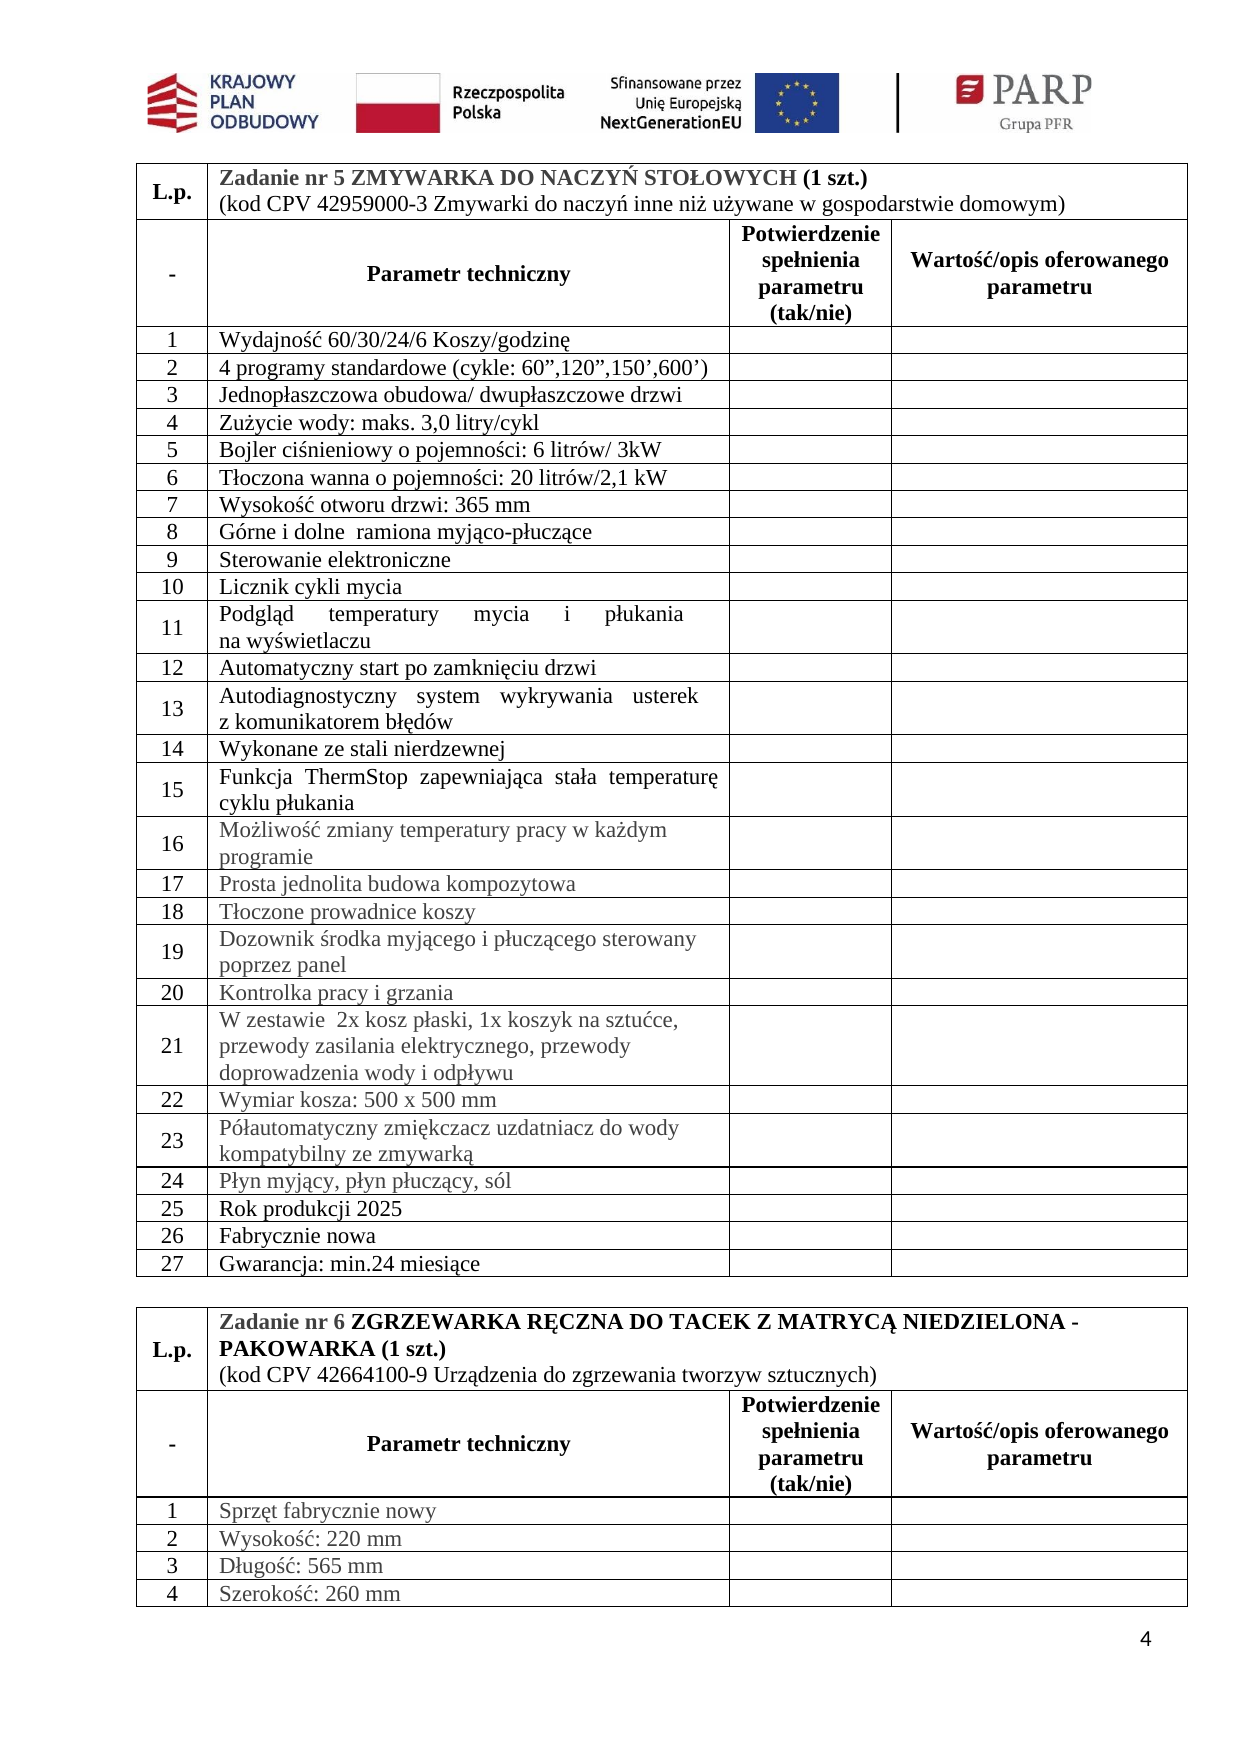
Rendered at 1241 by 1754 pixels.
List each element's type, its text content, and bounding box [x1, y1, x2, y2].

table_cell [730, 518, 891, 545]
table_cell [730, 409, 891, 435]
table_cell Płyn myjący, płyn płuczący, sól [208, 1168, 729, 1194]
table_cell Górne i dolne ramiona myjąco-płuczące [208, 518, 729, 545]
table_cell 6 [137, 464, 207, 490]
table_cell 27 [137, 1250, 207, 1276]
table_cell [730, 573, 891, 599]
table_cell 1 [137, 1498, 207, 1524]
table_cell Bojler ciśnieniowy o pojemności: 6 litrów/ 3kW [208, 436, 729, 462]
table_cell Długość: 565 mm [208, 1552, 729, 1579]
table_cell [730, 735, 891, 762]
table_cell Wartość/opis oferowanego parametru [892, 220, 1187, 326]
table_cell [730, 601, 891, 653]
table_cell Potwierdzenie spełnienia parametru (tak/nie) [730, 1391, 891, 1496]
table_cell [892, 735, 1187, 762]
table_cell [892, 817, 1187, 869]
table_cell [892, 682, 1187, 734]
table_cell [730, 1525, 891, 1551]
table_cell Gwarancja: min.24 miesiące [208, 1250, 729, 1276]
table_cell Fabrycznie nowa [208, 1222, 729, 1249]
table_cell Potwierdzenie spełnienia parametru (tak/nie) [730, 220, 891, 326]
table_cell Dozownik środka myjącego i płuczącego sterowany poprzez panel [208, 925, 729, 978]
table_cell Funkcja ThermStop zapewniająca stała temperaturę cyklu płukania [208, 763, 729, 816]
table_cell [892, 518, 1187, 545]
table_cell 4 [137, 1580, 207, 1606]
table_cell 4 [137, 409, 207, 435]
table_cell 25 [137, 1195, 207, 1221]
table_cell [730, 1195, 891, 1221]
table_cell [730, 464, 891, 490]
table_cell [892, 654, 1187, 681]
table_cell 10 [137, 573, 207, 599]
table_cell [892, 1498, 1187, 1524]
table_cell 17 [137, 870, 207, 897]
table_cell 14 [137, 735, 207, 762]
table_header Zadanie nr 5 ZMYWARKA DO NACZYŃ STOŁOWYCH (1 szt.) (kod CPV 42959000-3 Zmywarki do naczyń inne niż używane w gospodarstwie domowym) [208, 164, 1187, 219]
table_cell [892, 1006, 1187, 1085]
table_cell [892, 491, 1187, 517]
table_cell [730, 654, 891, 681]
table_header L.p. [137, 1308, 207, 1390]
table_cell [892, 1250, 1187, 1276]
table_cell 9 [137, 546, 207, 572]
table_cell 8 [137, 518, 207, 545]
table_cell 3 [137, 381, 207, 408]
table_cell - [137, 220, 207, 326]
table_cell [892, 464, 1187, 490]
table_cell [892, 1580, 1187, 1606]
table_cell [730, 1498, 891, 1524]
table_cell 22 [137, 1086, 207, 1113]
table_cell 2 [137, 1525, 207, 1551]
table_cell [892, 1114, 1187, 1166]
table_cell 7 [137, 491, 207, 517]
table_cell [730, 491, 891, 517]
table_cell 2 [137, 354, 207, 380]
table_cell [730, 1086, 891, 1113]
table_cell [892, 546, 1187, 572]
table_cell Wydajność 60/30/24/6 Koszy/godzinę [208, 327, 729, 353]
table_cell [892, 327, 1187, 353]
table_cell Prosta jednolita budowa kompozytowa [208, 870, 729, 897]
table_cell 3 [137, 1552, 207, 1579]
table_header Zadanie nr 6 ZGRZEWARKA RĘCZNA DO TACEK Z MATRYCĄ NIEDZIELONA - PAKOWARKA (1 szt.) (kod CPV 42664100-9 Urządzenia do zgrzewania tworzyw sztucznych) [208, 1308, 1187, 1390]
table_cell Automatyczny start po zamknięciu drzwi [208, 654, 729, 681]
table_cell 12 [137, 654, 207, 681]
table_cell [892, 381, 1187, 408]
table_cell 11 [137, 601, 207, 653]
table_cell 16 [137, 817, 207, 869]
table_cell Wysokość otworu drzwi: 365 mm [208, 491, 729, 517]
table_cell [892, 1086, 1187, 1113]
table_cell Wartość/opis oferowanego parametru [892, 1391, 1187, 1496]
table_cell [892, 979, 1187, 1005]
table_cell 4 programy standardowe (cykle: 60”,120”,150’,600’) [208, 354, 729, 380]
table_cell [730, 1250, 891, 1276]
table_cell [892, 409, 1187, 435]
table_cell Zużycie wody: maks. 3,0 litry/cykl [208, 409, 729, 435]
table_cell 21 [137, 1006, 207, 1085]
table_cell [730, 1006, 891, 1085]
table_cell [892, 1222, 1187, 1249]
table_cell [730, 898, 891, 924]
table_cell Szerokość: 260 mm [208, 1580, 729, 1606]
table_cell [730, 763, 891, 816]
table_cell Wykonane ze stali nierdzewnej [208, 735, 729, 762]
table_cell [730, 1114, 891, 1166]
table_cell [730, 817, 891, 869]
table_cell Jednopłaszczowa obudowa/ dwupłaszczowe drzwi [208, 381, 729, 408]
table_cell W zestawie 2x kosz płaski, 1x koszyk na sztućce, przewody zasilania elektrycznego, przewody doprowadzenia wody i odpływu [208, 1006, 729, 1085]
table_cell [892, 1525, 1187, 1551]
table_cell [730, 870, 891, 897]
table_cell 23 [137, 1114, 207, 1166]
table_cell [892, 573, 1187, 599]
table_cell [730, 1168, 891, 1194]
table_cell [892, 870, 1187, 897]
table_cell [892, 1195, 1187, 1221]
table_cell [730, 1552, 891, 1579]
table_cell [892, 1168, 1187, 1194]
table_cell Wymiar kosza: 500 x 500 mm [208, 1086, 729, 1113]
table_cell Sterowanie elektroniczne [208, 546, 729, 572]
table_cell [730, 1580, 891, 1606]
table_cell [730, 925, 891, 978]
table_cell Rok produkcji 2025 [208, 1195, 729, 1221]
table_cell Wysokość: 220 mm [208, 1525, 729, 1551]
table_cell [892, 354, 1187, 380]
table_cell [730, 1222, 891, 1249]
table_cell [730, 546, 891, 572]
table_cell [730, 381, 891, 408]
table_cell 13 [137, 682, 207, 734]
table_cell 20 [137, 979, 207, 1005]
table_cell Możliwość zmiany temperatury pracy w każdym programie [208, 817, 729, 869]
table_cell [892, 763, 1187, 816]
table_cell Sprzęt fabrycznie nowy [208, 1498, 729, 1524]
table_cell [892, 925, 1187, 978]
table_cell [892, 601, 1187, 653]
table_cell Licznik cykli mycia [208, 573, 729, 599]
table_cell Podgląd temperatury mycia i płukania na wyświetlaczu [208, 601, 729, 653]
picture [147, 73, 1092, 133]
table_cell 19 [137, 925, 207, 978]
table_cell 26 [137, 1222, 207, 1249]
table_cell [730, 436, 891, 462]
table_cell - [137, 1391, 207, 1496]
table_cell [892, 898, 1187, 924]
table_cell [730, 327, 891, 353]
table_cell Tłoczona wanna o pojemności: 20 litrów/2,1 kW [208, 464, 729, 490]
table_cell 5 [137, 436, 207, 462]
table_cell 18 [137, 898, 207, 924]
table_cell [892, 1552, 1187, 1579]
table_cell [730, 354, 891, 380]
table_cell [730, 979, 891, 1005]
table_cell [730, 682, 891, 734]
table_cell 15 [137, 763, 207, 816]
table_cell [892, 436, 1187, 462]
table_cell 24 [137, 1168, 207, 1194]
table_cell Parametr techniczny [208, 220, 729, 326]
table_cell Autodiagnostyczny system wykrywania usterek z komunikatorem błędów [208, 682, 729, 734]
table_cell 1 [137, 327, 207, 353]
table_header L.p. [137, 164, 207, 219]
table_cell Parametr techniczny [208, 1391, 729, 1496]
table_cell Półautomatyczny zmiękczacz uzdatniacz do wody kompatybilny ze zmywarką [208, 1114, 729, 1166]
table_cell Kontrolka pracy i grzania [208, 979, 729, 1005]
table_cell Tłoczone prowadnice koszy [208, 898, 729, 924]
